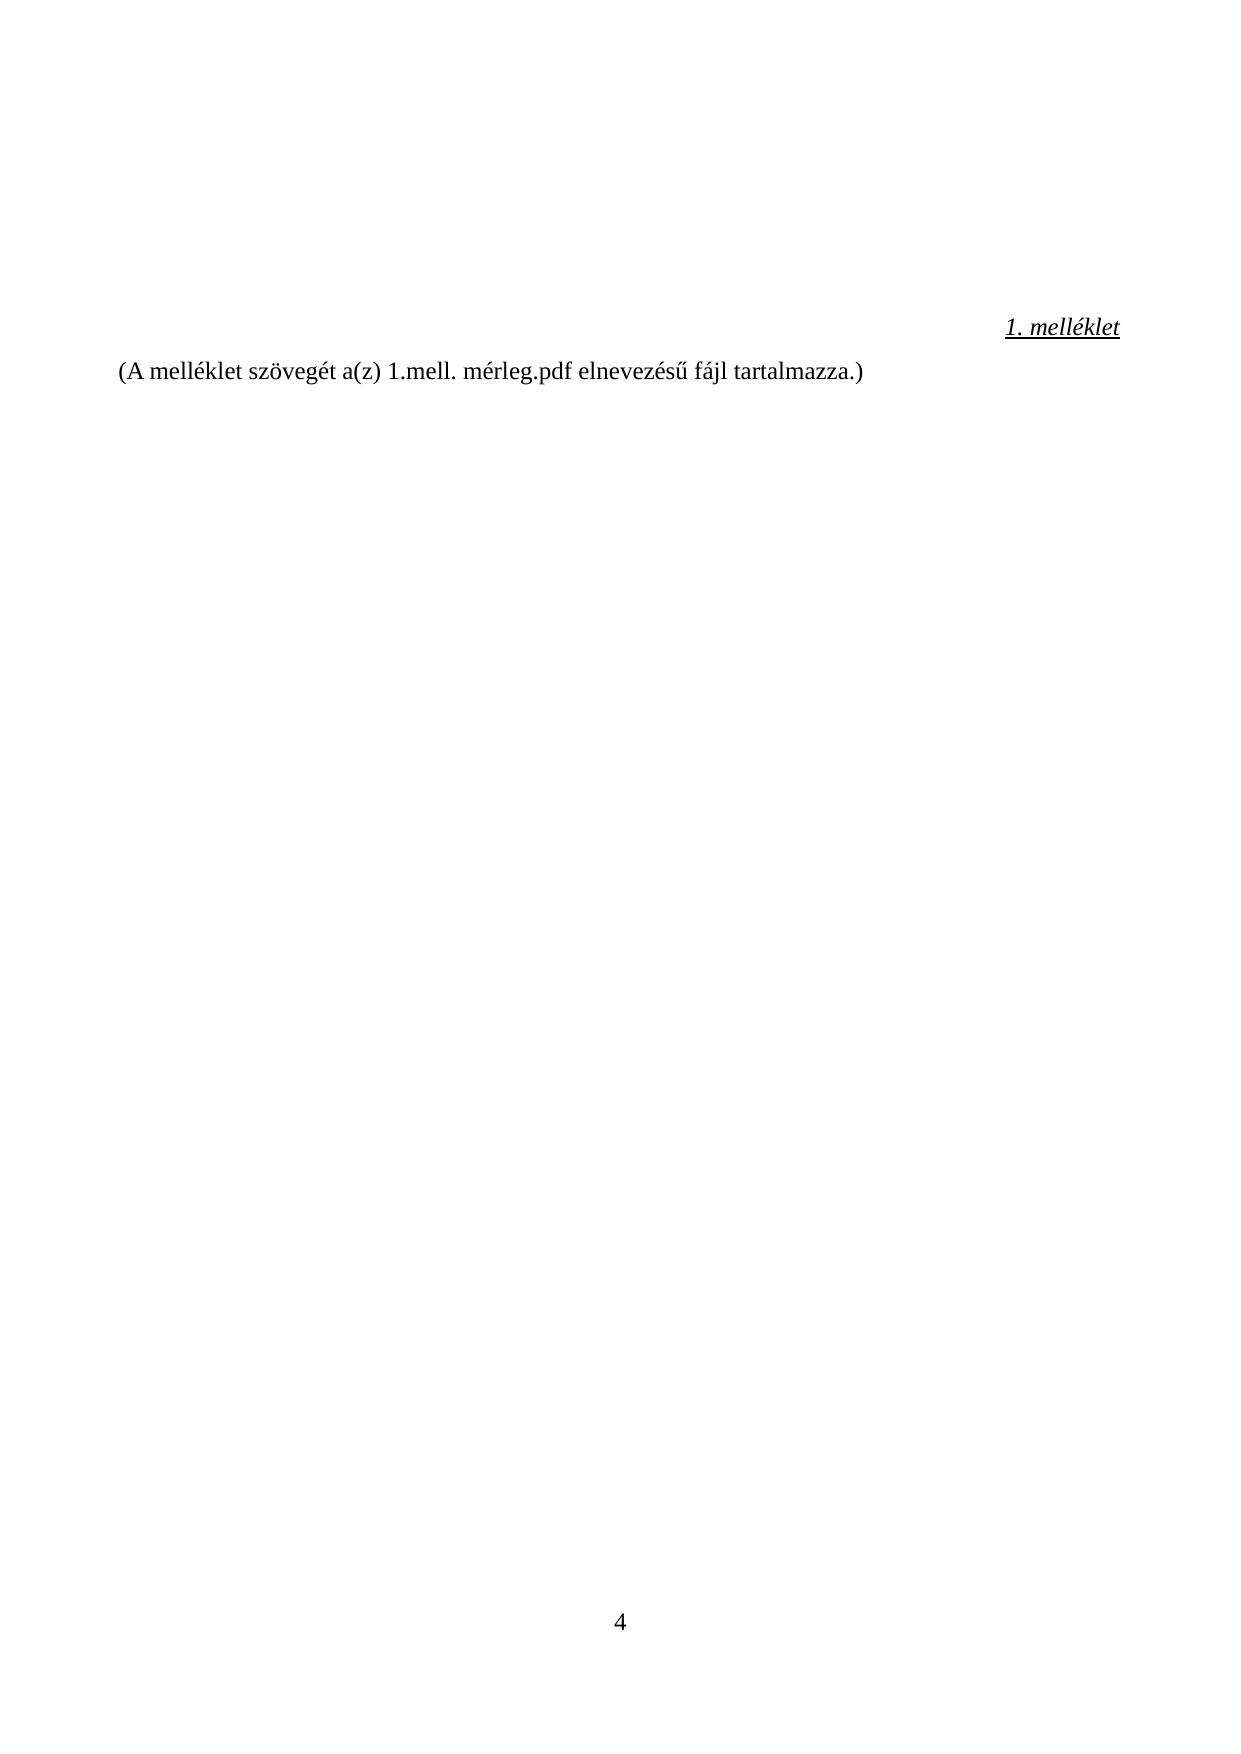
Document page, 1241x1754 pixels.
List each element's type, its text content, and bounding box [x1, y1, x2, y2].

text 1. melléklet [118, 312, 1122, 341]
text (A melléklet szövegét a(z) 1.mell. mérleg.pdf elnevezésű fájl tartalmazza.) [118, 356, 1122, 384]
